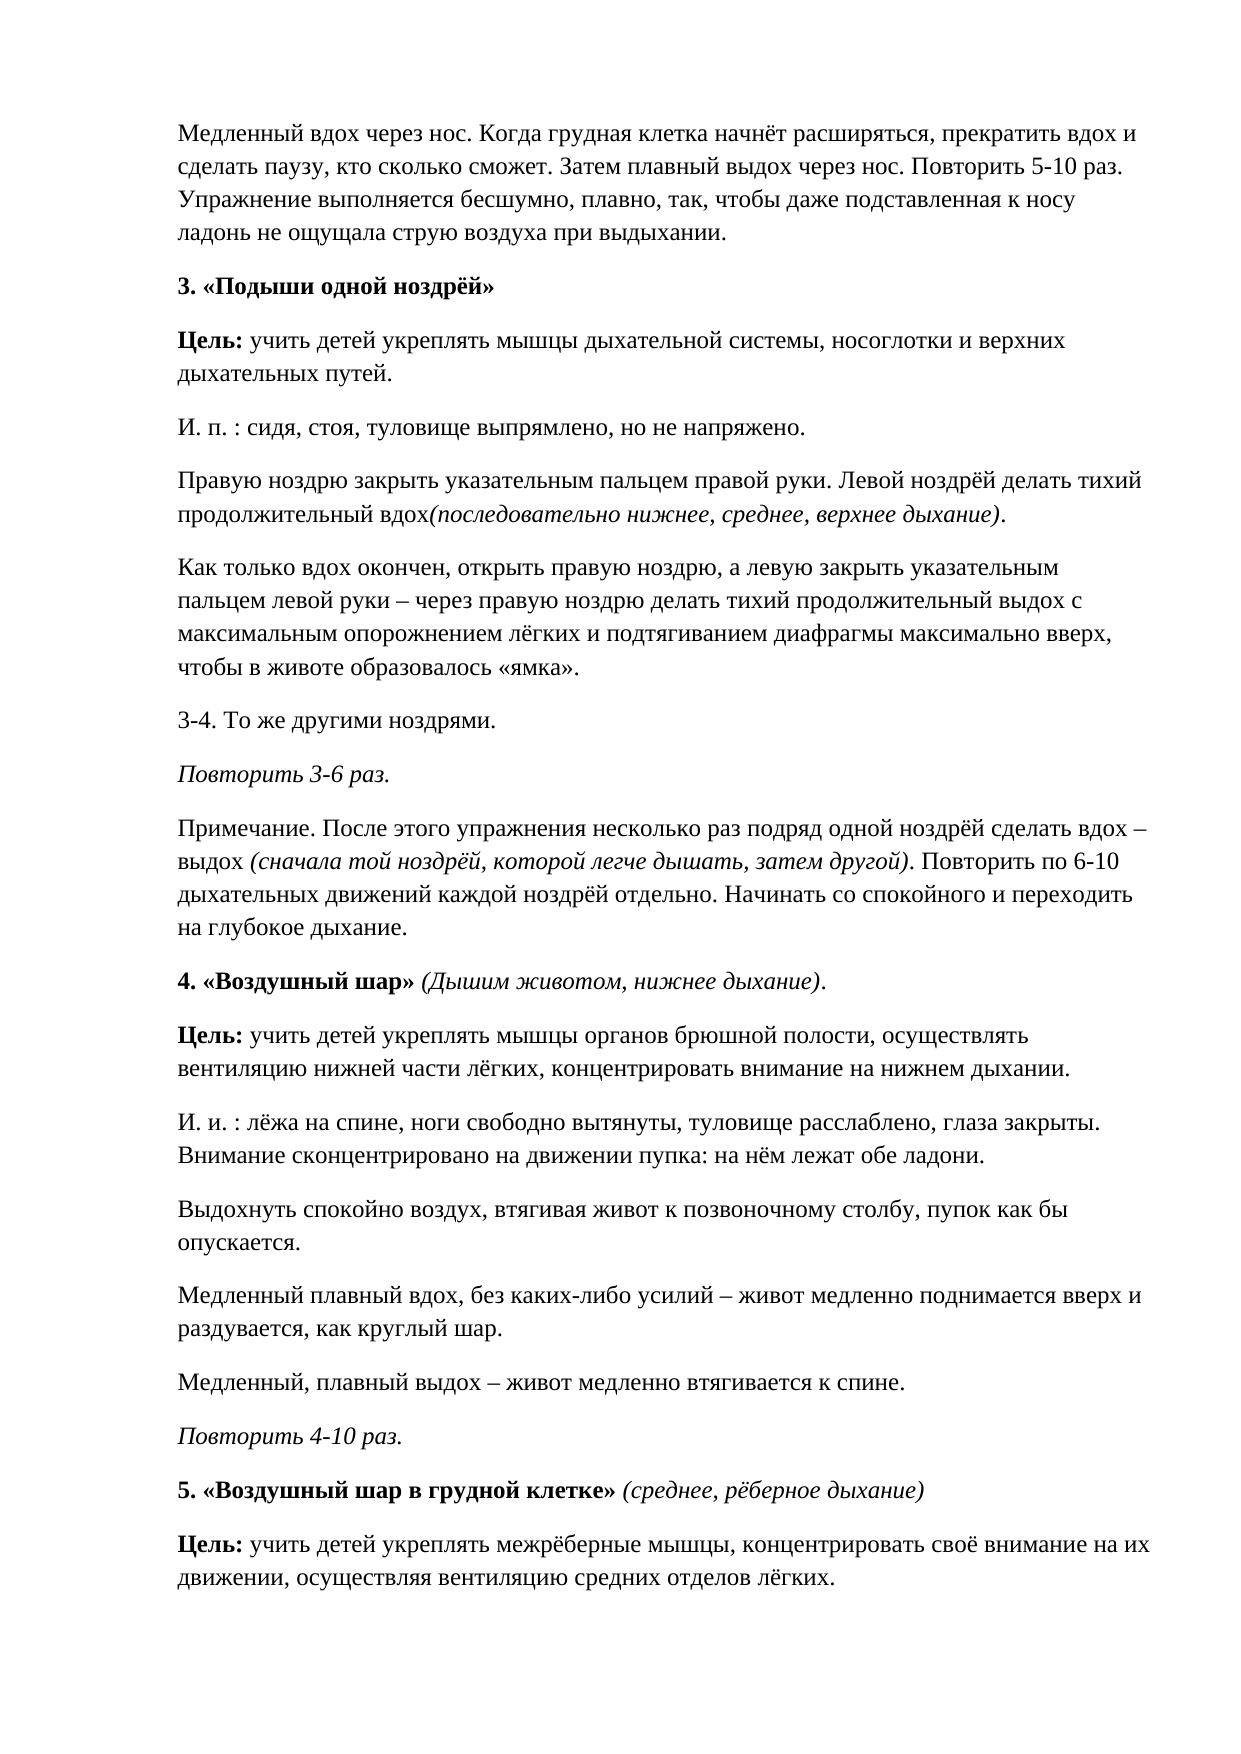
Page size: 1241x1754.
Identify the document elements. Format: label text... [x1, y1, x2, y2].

text Медленный вдох через нос. Когда грудная клетка начнёт расширяться, прекратить вдох и сделать паузу, кто сколько сможет. Затем плавный выдох через нос. Повторить 5-10 раз. Упражнение выполняется бесшумно, плавно, так, чтобы даже подставленная к носу ладонь не ощущала струю воздуха при выдыхании. [177, 118, 1152, 246]
text Цель: учить детей укреплять мышцы органов брюшной полости, осуществлять вентиляцию нижней части лёгких, концентрировать внимание на нижнем дыхании. [177, 1020, 1152, 1082]
text 4. «Воздушный шар» (Дышим животом, нижнее дыхание). [177, 966, 1152, 995]
text Повторить 3-6 раз. [177, 759, 1152, 788]
text Медленный плавный вдох, без каких-либо усилий – живот медленно поднимается вверх и раздувается, как круглый шар. [177, 1281, 1152, 1342]
text 3. «Подыши одной ноздрёй» [177, 271, 1152, 300]
text И. и. : лёжа на спине, ноги свободно вытянуты, туловище расслаблено, глаза закрыты. Внимание сконцентрировано на движении пупка: на нём лежат обе ладони. [177, 1107, 1152, 1168]
text Выдохнуть спокойно воздух, втягивая живот к позвоночному столбу, пупок как бы опускается. [177, 1194, 1152, 1255]
text Правую ноздрю закрыть указательным пальцем правой руки. Левой ноздрёй делать тихий продолжительный вдох(последовательно нижнее, среднее, верхнее дыхание). [177, 466, 1152, 527]
text Медленный, плавный выдох – живот медленно втягивается к спине. [177, 1367, 1152, 1396]
text Примечание. После этого упражнения несколько раз подряд одной ноздрёй сделать вдох – выдох (сначала той ноздрёй, которой легче дышать, затем другой). Повторить по 6-10 дыхательных движений каждой ноздрёй отдельно. Начинать со спокойного и переходить на глубокое дыхание. [177, 813, 1152, 941]
text Повторить 4-10 раз. [177, 1421, 1152, 1450]
text И. п. : сидя, стоя, туловище выпрямлено, но не напряжено. [177, 412, 1152, 441]
text Цель: учить детей укреплять мышцы дыхательной системы, носоглотки и верхних дыхательных путей. [177, 325, 1152, 387]
text 3-4. То же другими ноздрями. [177, 705, 1152, 734]
text 5. «Воздушный шар в грудной клетке» (среднее, рёберное дыхание) [177, 1475, 1152, 1504]
text Как только вдох окончен, открыть правую ноздрю, а левую закрыть указательным пальцем левой руки – через правую ноздрю делать тихий продолжительный выдох с максимальным опорожнением лёгких и подтягиванием диафрагмы максимально вверх, чтобы в животе образовалось «ямка». [177, 552, 1152, 680]
text Цель: учить детей укреплять межрёберные мышцы, концентрировать своё внимание на их движении, осуществляя вентиляцию средних отделов лёгких. [177, 1529, 1152, 1591]
